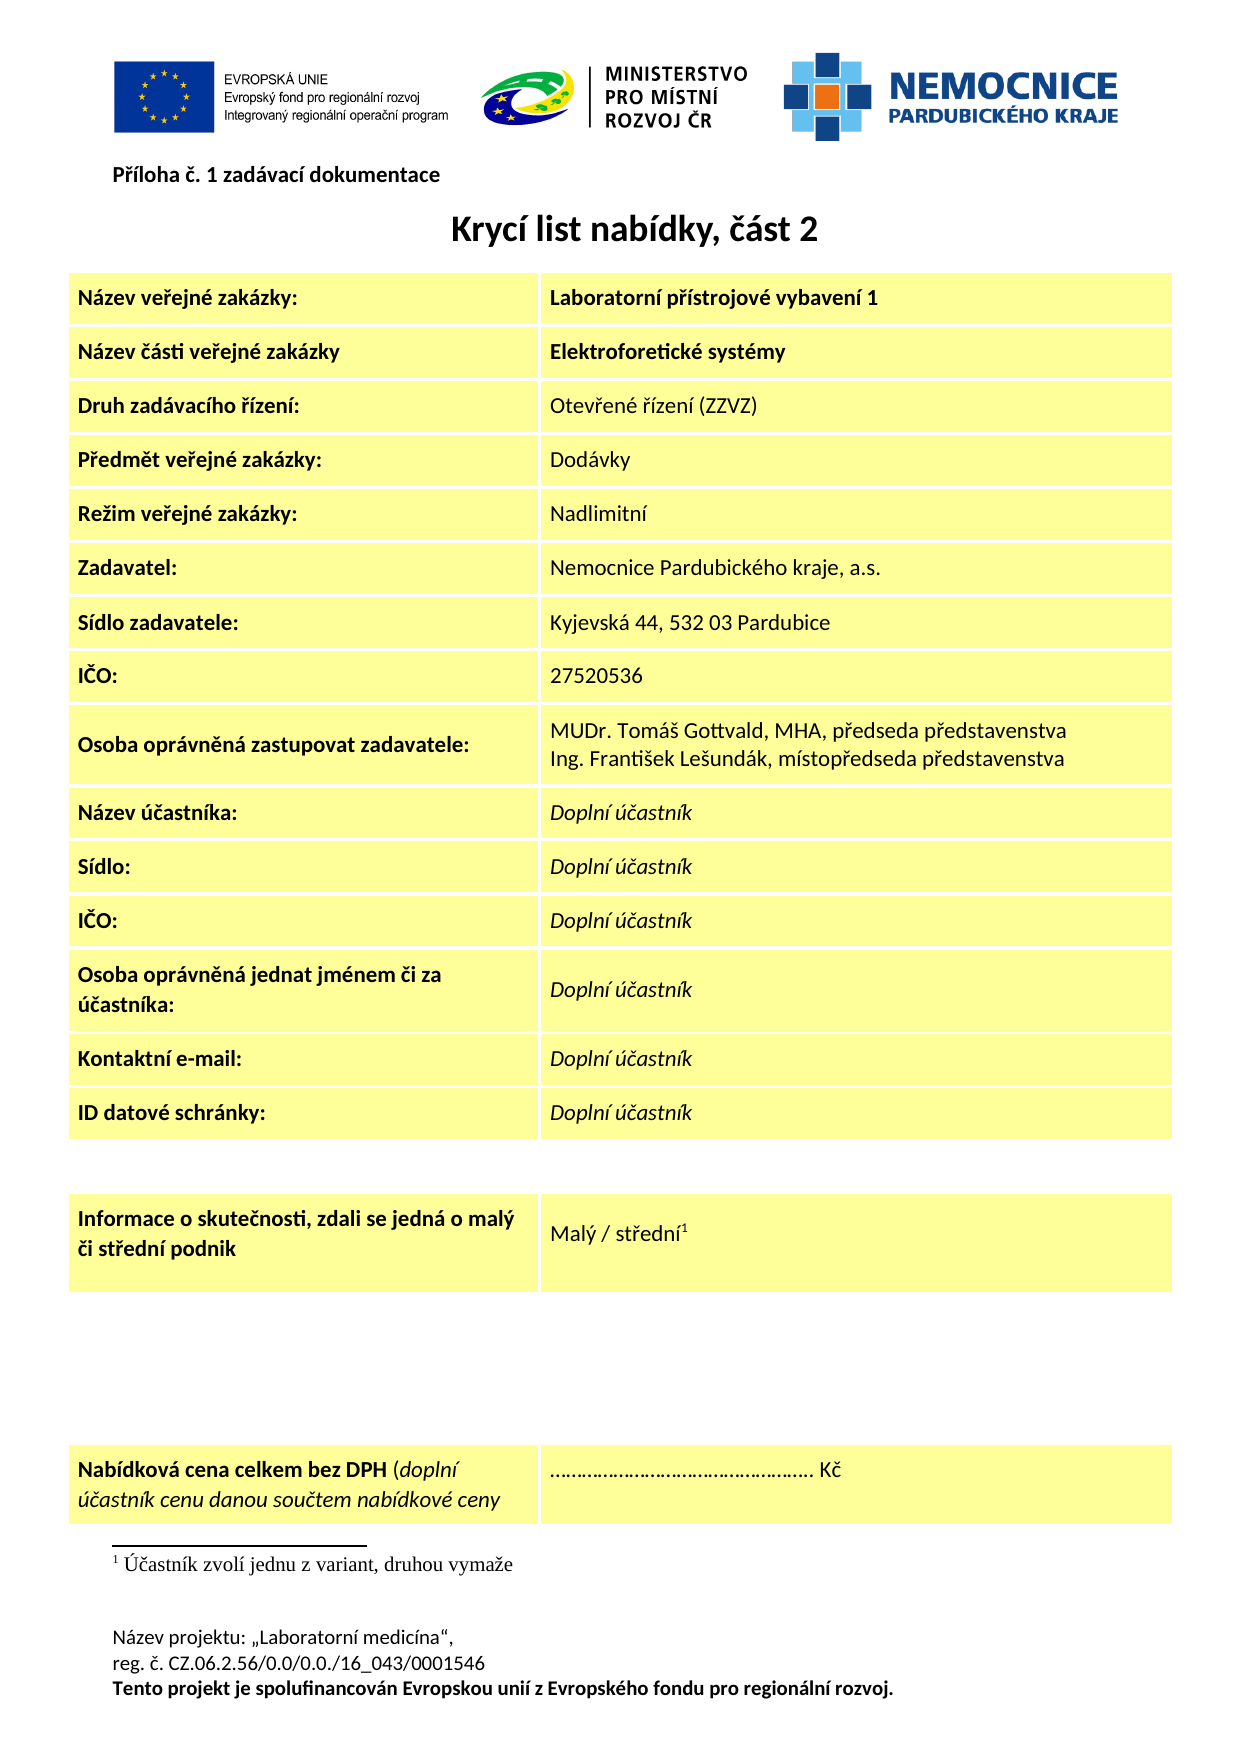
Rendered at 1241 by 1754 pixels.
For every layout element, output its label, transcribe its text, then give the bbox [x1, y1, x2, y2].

table_cell Nemocnice Pardubického kraje, a.s. [541, 543, 1172, 594]
table_cell Doplní účastník [541, 1034, 1172, 1085]
table_cell Doplní účastník [541, 788, 1172, 838]
table_header Malý / střední [541, 1194, 1172, 1292]
table_cell Sídlo zadavatele: [69, 597, 538, 648]
table_header Informace o skutečnosti, zdali se jedná o malý či střední podnik [69, 1194, 538, 1292]
table_cell IČO: [69, 651, 538, 702]
table_cell Sídlo: [69, 841, 538, 892]
table_cell 27520536 [541, 651, 1172, 702]
table_cell Druh zadávacího řízení: [69, 381, 538, 432]
table_cell Zadavatel: [69, 543, 538, 594]
table_cell ID datové schránky: [69, 1088, 538, 1139]
table_cell Název účastníka: [69, 788, 538, 838]
table_cell Kontaktní e-mail: [69, 1034, 538, 1085]
picture [782, 51, 1118, 118]
table_cell Doplní účastník [541, 1088, 1172, 1139]
table_cell Doplní účastník [541, 896, 1172, 946]
table_cell IČO: [69, 896, 538, 946]
text Krycí list nabídky, část 2 [142, 204, 1128, 250]
table_cell Dodávky [541, 435, 1172, 486]
table_header Laboratorní přístrojové vybavení 1 [541, 273, 1172, 324]
table_cell Otevřené řízení (ZZVZ) [541, 381, 1172, 432]
table_cell MUDr. Tomáš Gottvald, MHA, předseda představenstva Ing. František Lešundák, místopředseda představenstva [541, 705, 1172, 784]
table_cell Kyjevská 44, 532 03 Pardubice [541, 597, 1172, 648]
table_cell Předmět veřejné zakázky: [69, 435, 538, 486]
table_cell Doplní účastník [541, 841, 1172, 892]
table_cell Název části veřejné zakázky [69, 327, 538, 378]
table_cell Nadlimitní [541, 489, 1172, 540]
table_cell Doplní účastník [541, 950, 1172, 1031]
table_header ………………………………………….. Kč [541, 1445, 1172, 1524]
table_header Název veřejné zakázky: [69, 273, 538, 324]
picture [92, 37, 769, 156]
table_cell Osoba oprávněná zastupovat zadavatele: [69, 705, 538, 784]
table_cell Elektroforetické systémy [541, 327, 1172, 378]
table_cell Režim veřejné zakázky: [69, 489, 538, 540]
text Příloha č. 1 zadávací dokumentace [112, 118, 1128, 188]
table_cell Osoba oprávněná jednat jménem či za účastníka: [69, 950, 538, 1031]
